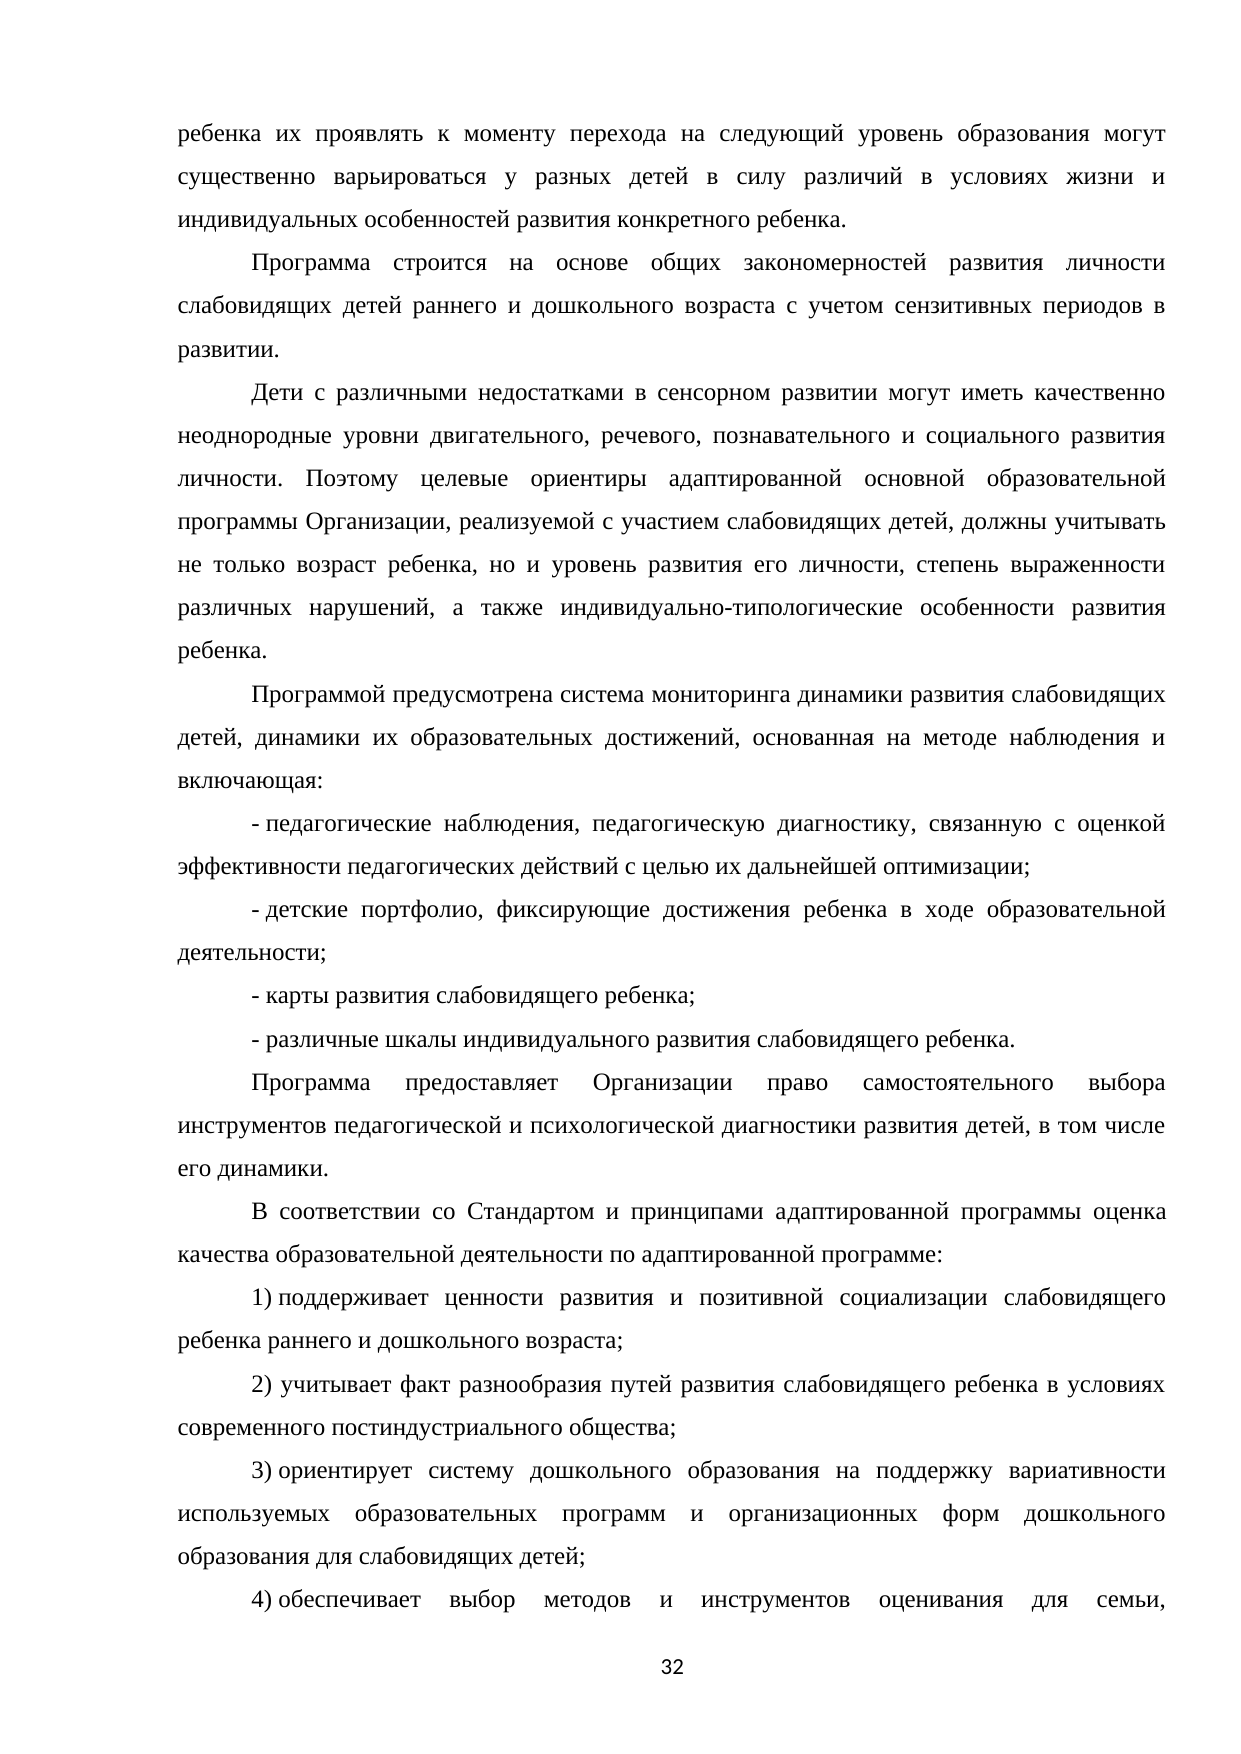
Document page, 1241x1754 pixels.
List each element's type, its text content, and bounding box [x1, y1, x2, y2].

text Дети с различными недостатками в сенсорном развитии могут иметь качественно неоднородные уровни двигательного, речевого, познавательного и социального развития личности. Поэтому целевые ориентиры адаптированной основной образовательной программы Организации, реализуемой с участием слабовидящих детей, должны учитывать не только возраст ребенка, но и уровень развития его личности, степень выраженности различных нарушений, а также индивидуально-типологические особенности развития ребенка. [177, 377, 1167, 664]
text - педагогические наблюдения, педагогическую диагностику, связанную с оценкой эффективности педагогических действий с целью их дальнейшей оптимизации; [177, 808, 1167, 880]
text 2) учитывает факт разнообразия путей развития слабовидящего ребенка в условиях современного постиндустриального общества; [177, 1369, 1167, 1441]
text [177, 1584, 1167, 1613]
text 1) поддерживает ценности развития и позитивной социализации слабовидящего ребенка раннего и дошкольного возраста; [177, 1282, 1167, 1354]
text В соответствии со Стандартом и принципами адаптированной программы оценка качества образовательной деятельности по адаптированной программе: [177, 1196, 1167, 1268]
text 3) ориентирует систему дошкольного образования на поддержку вариативности используемых образовательных программ и организационных форм дошкольного образования для слабовидящих детей; [177, 1455, 1167, 1570]
text - карты развития слабовидящего ребенка; [177, 981, 1167, 1009]
text - детские портфолио, фиксирующие достижения ребенка в ходе образовательной деятельности; [177, 894, 1167, 966]
text Программа предоставляет Организации право самостоятельного выбора инструментов педагогической и психологической диагностики развития детей, в том числе его динамики. [177, 1067, 1167, 1182]
text Программой предусмотрена система мониторинга динамики развития слабовидящих детей, динамики их образовательных достижений, основанная на методе наблюдения и включающая: [177, 679, 1167, 794]
text Программа строится на основе общих закономерностей развития личности слабовидящих детей раннего и дошкольного возраста с учетом сензитивных периодов в развитии. [177, 247, 1167, 362]
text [177, 118, 1167, 233]
text - различные шкалы индивидуального развития слабовидящего ребенка. [177, 1024, 1167, 1052]
